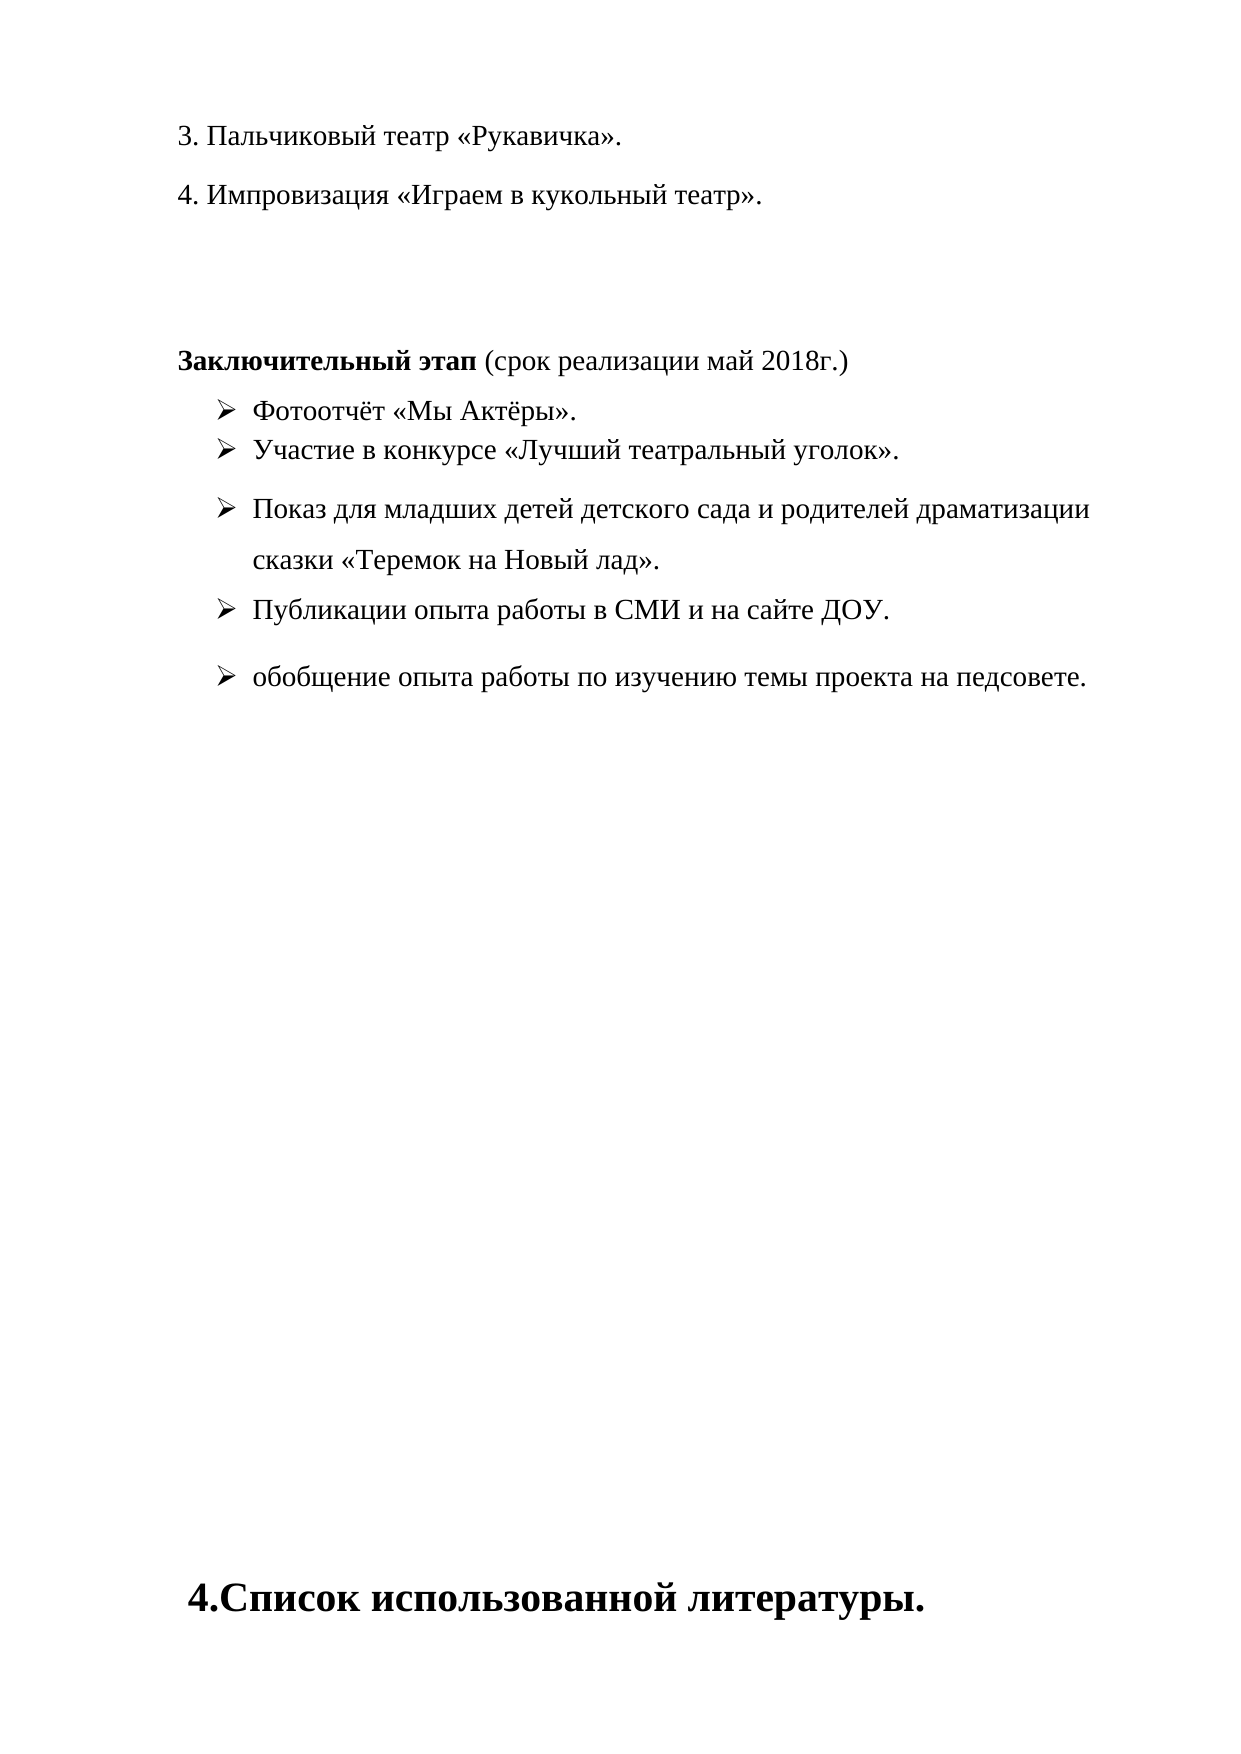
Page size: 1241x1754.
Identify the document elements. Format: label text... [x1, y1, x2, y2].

list Публикации опыта работы в СМИ и на сайте ДОУ. [215, 592, 1152, 626]
list обобщение опыта работы по изучению темы проекта на педсовете. [215, 659, 1152, 693]
text 3. Пальчиковый театр «Рукавичка». [177, 118, 1152, 152]
list Фотоотчёт «Мы Актёры». [215, 393, 1152, 427]
text 4.Список использованной литературы. [177, 1573, 1152, 1621]
text Заключительный этап (срок реализации май 2018г.) [177, 343, 1152, 376]
text 4. Импровизация «Играем в кукольный театр». [177, 177, 1152, 211]
list Показ для младших детей детского сада и родителей драматизации сказки «Теремок на Новый лад». [215, 491, 1152, 575]
list Участие в конкурсе «Лучший театральный уголок». [215, 432, 1152, 466]
